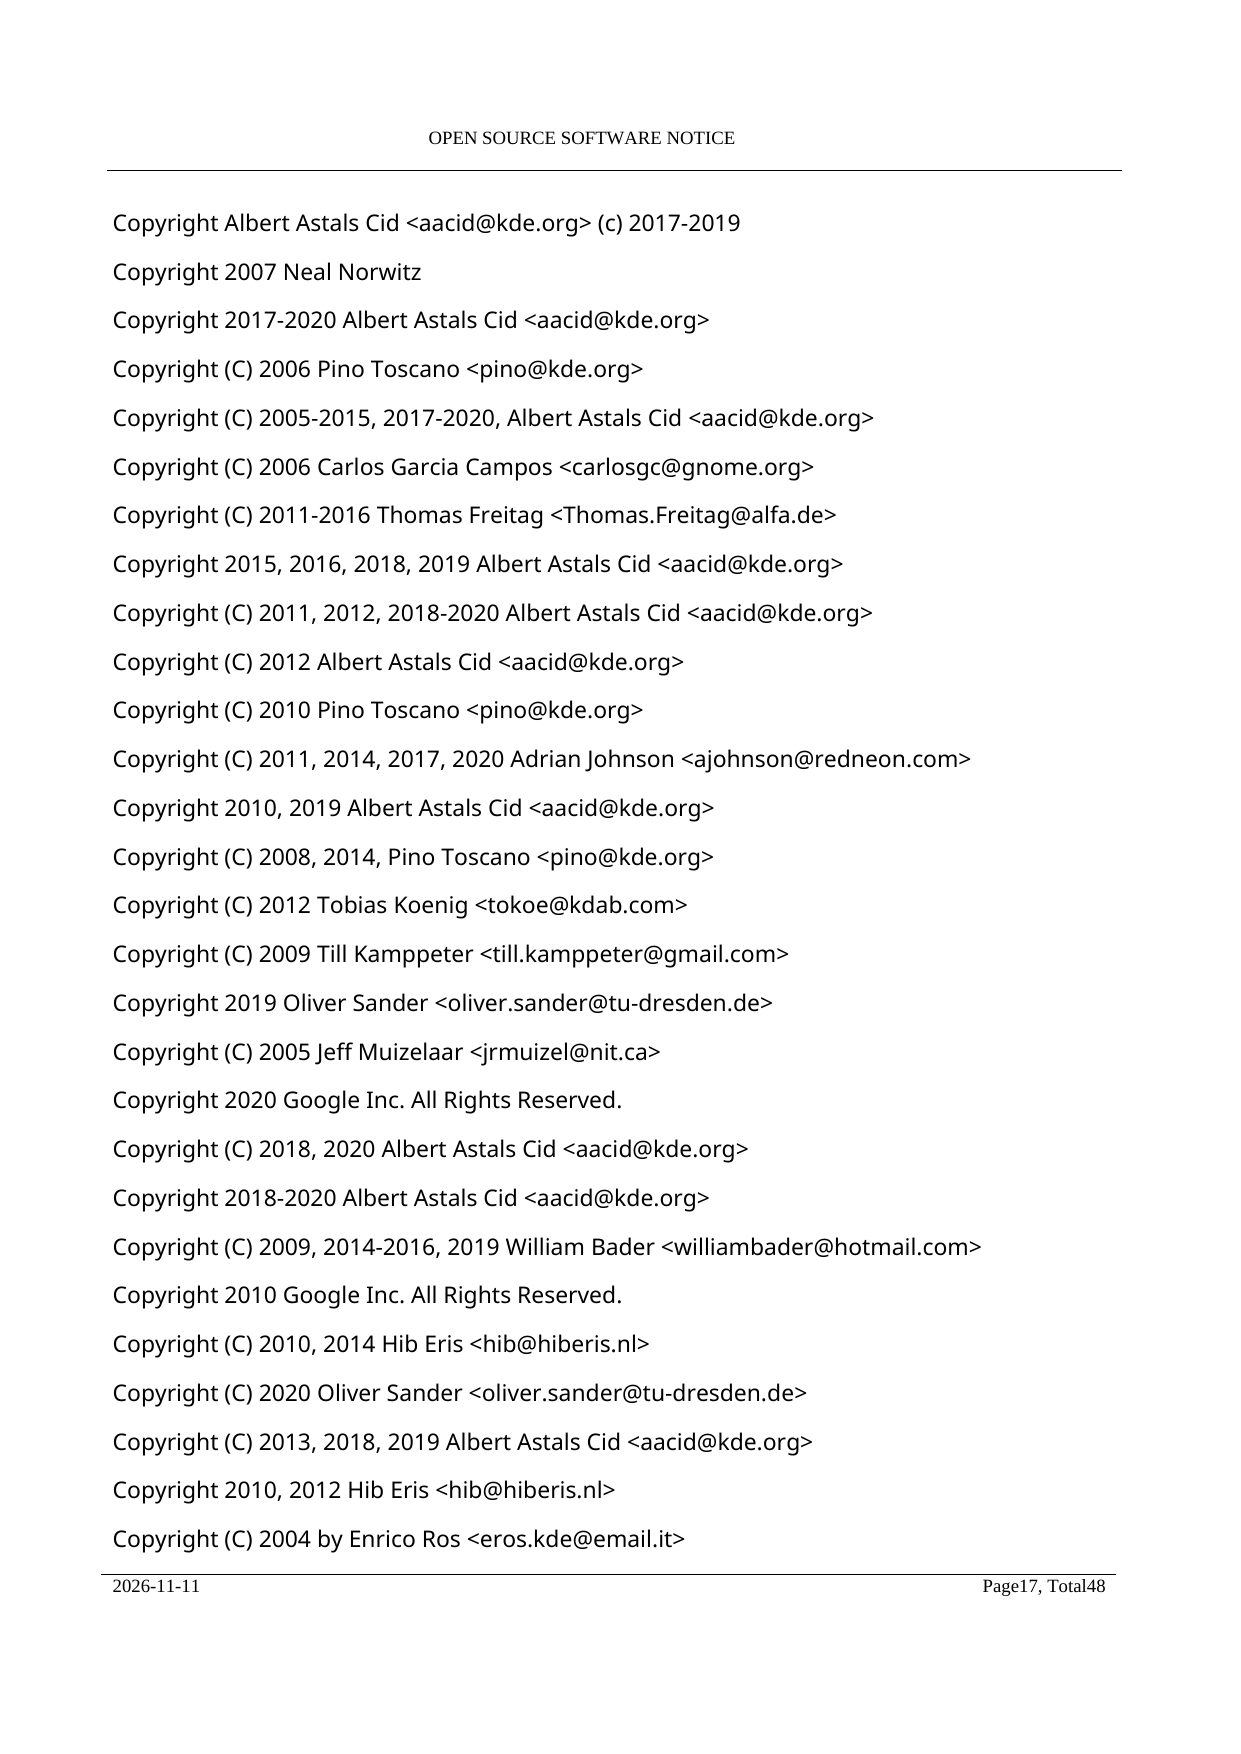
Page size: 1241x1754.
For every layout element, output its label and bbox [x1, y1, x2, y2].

text [112, 206, 1128, 1555]
